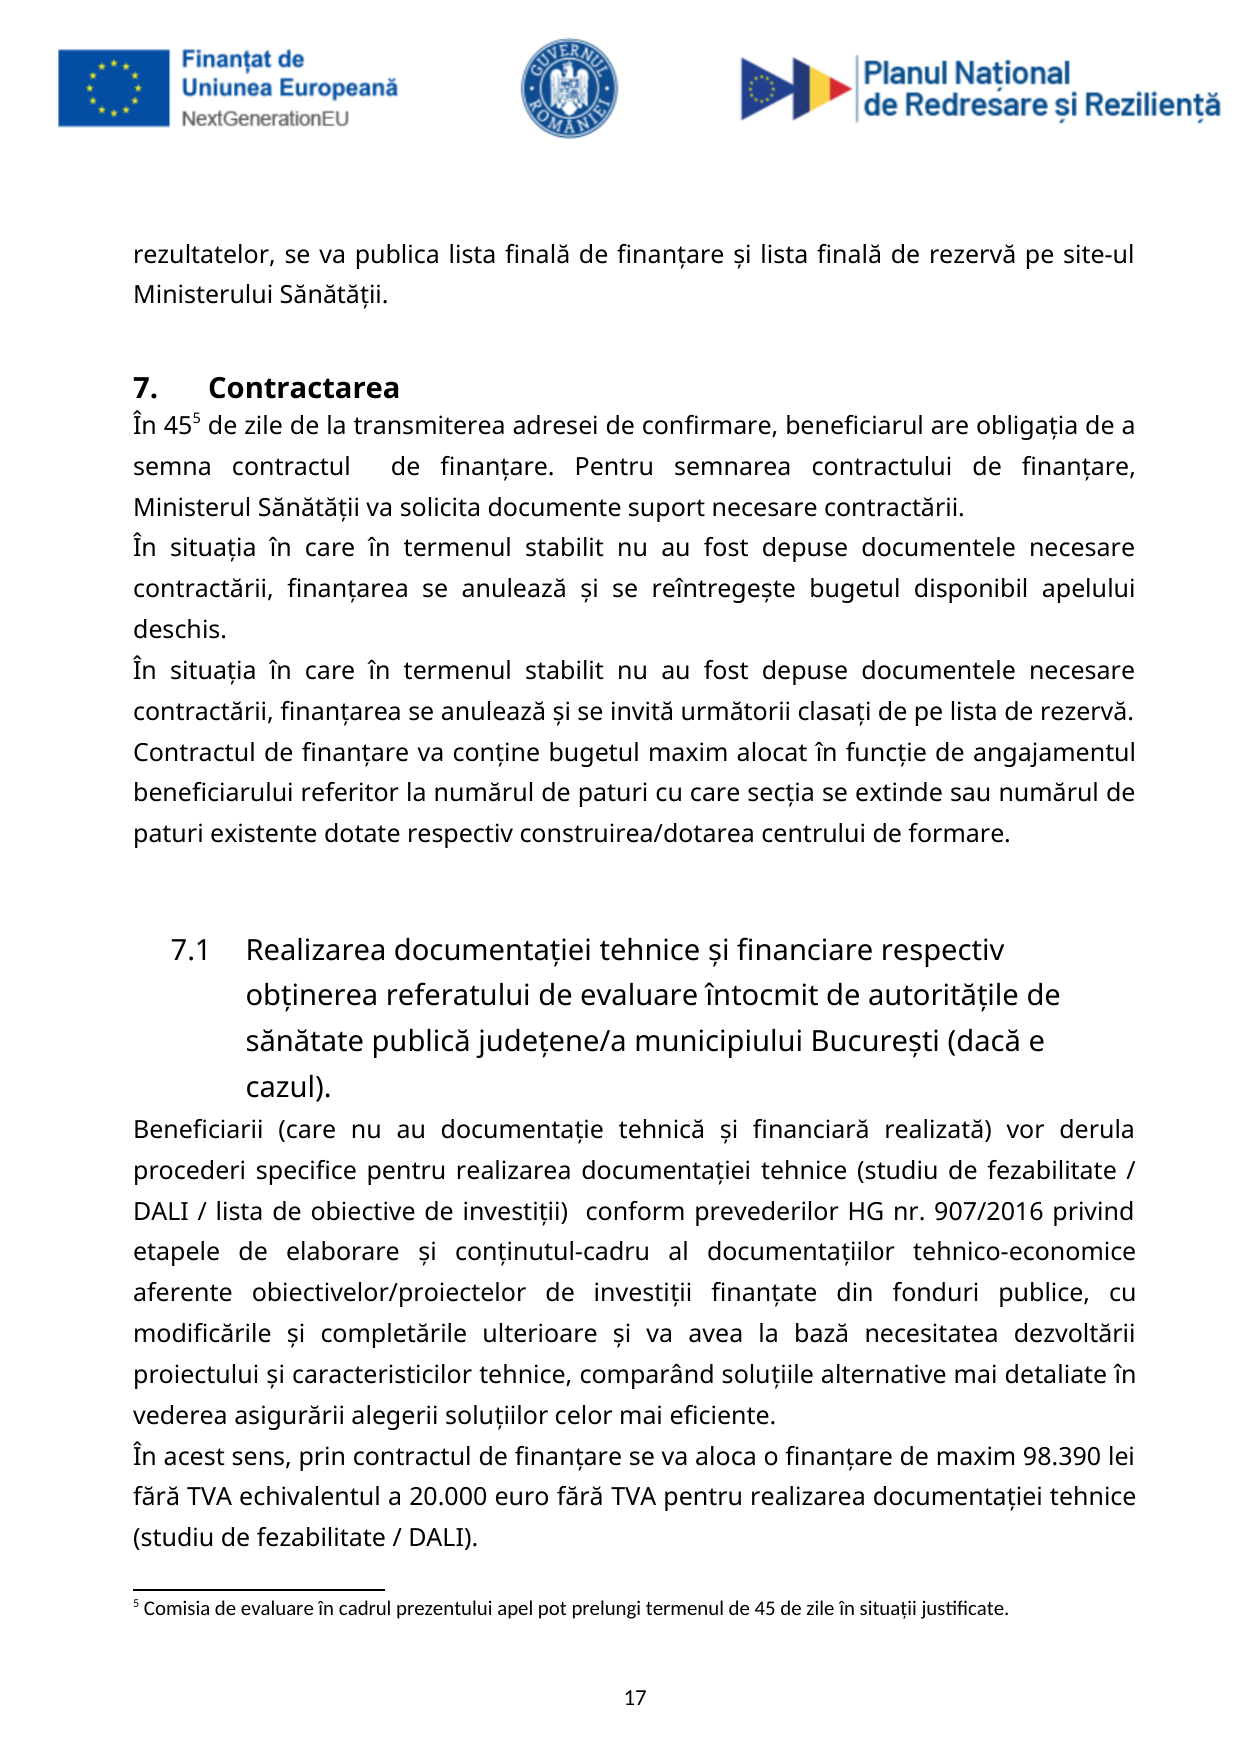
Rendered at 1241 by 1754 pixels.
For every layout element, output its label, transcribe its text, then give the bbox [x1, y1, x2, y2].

subtitle Realizarea documentației tehnice și financiare respectiv obținerea referatului de evaluare întocmit de autoritățile de sănătate publică județene/a municipiului București (dacă e cazul). [170, 929, 1137, 1106]
picture [0, 17, 1228, 162]
text În 45 de zile de la transmiterea adresei de confirmare, beneficiarul are obligația de a semna contractul de finanțare. Pentru semnarea contractului de finanțare, Ministerul Sănătății va solicita documente suport necesare contractării. [133, 407, 1137, 523]
list Contractarea [133, 368, 1137, 407]
text Beneficiarii (care nu au documentație tehnică și financiară realizată) vor derula procederi specifice pentru realizarea documentației tehnice (studiu de fezabilitate / DALI / lista de obiective de investiții) conform prevederilor HG nr. 907/2016 privind etapele de elaborare şi conţinutul-cadru al documentaţiilor tehnico-economice aferente obiectivelor/proiectelor de investiţii finanţate din fonduri publice, cu modificările și completările ulterioare și va avea la bază necesitatea dezvoltării proiectului şi caracteristicilor tehnice, comparând soluţiile alternative mai detaliate în vederea asigurării alegerii soluţiilor celor mai eficiente. [133, 1111, 1137, 1431]
text Contractul de finanțare va conține bugetul maxim alocat în funcție de angajamentul beneficiarului referitor la numărul de paturi cu care secția se extinde sau numărul de paturi existente dotate respectiv construirea/dotarea centrului de formare. [133, 734, 1137, 850]
text În acest sens, prin contractul de finanțare se va aloca o finanțare de maxim 98.390 lei fără TVA echivalentul a 20.000 euro fără TVA pentru realizarea documentației tehnice (studiu de fezabilitate / DALI). [133, 1438, 1137, 1554]
text În situația în care în termenul stabilit nu au fost depuse documentele necesare contractării, finanțarea se anulează și se reîntregește bugetul disponibil apelului deschis. [133, 530, 1137, 646]
text În situația în care în termenul stabilit nu au fost depuse documentele necesare contractării, finanțarea se anulează și se invită următorii clasați de pe lista de rezervă. [133, 652, 1137, 727]
